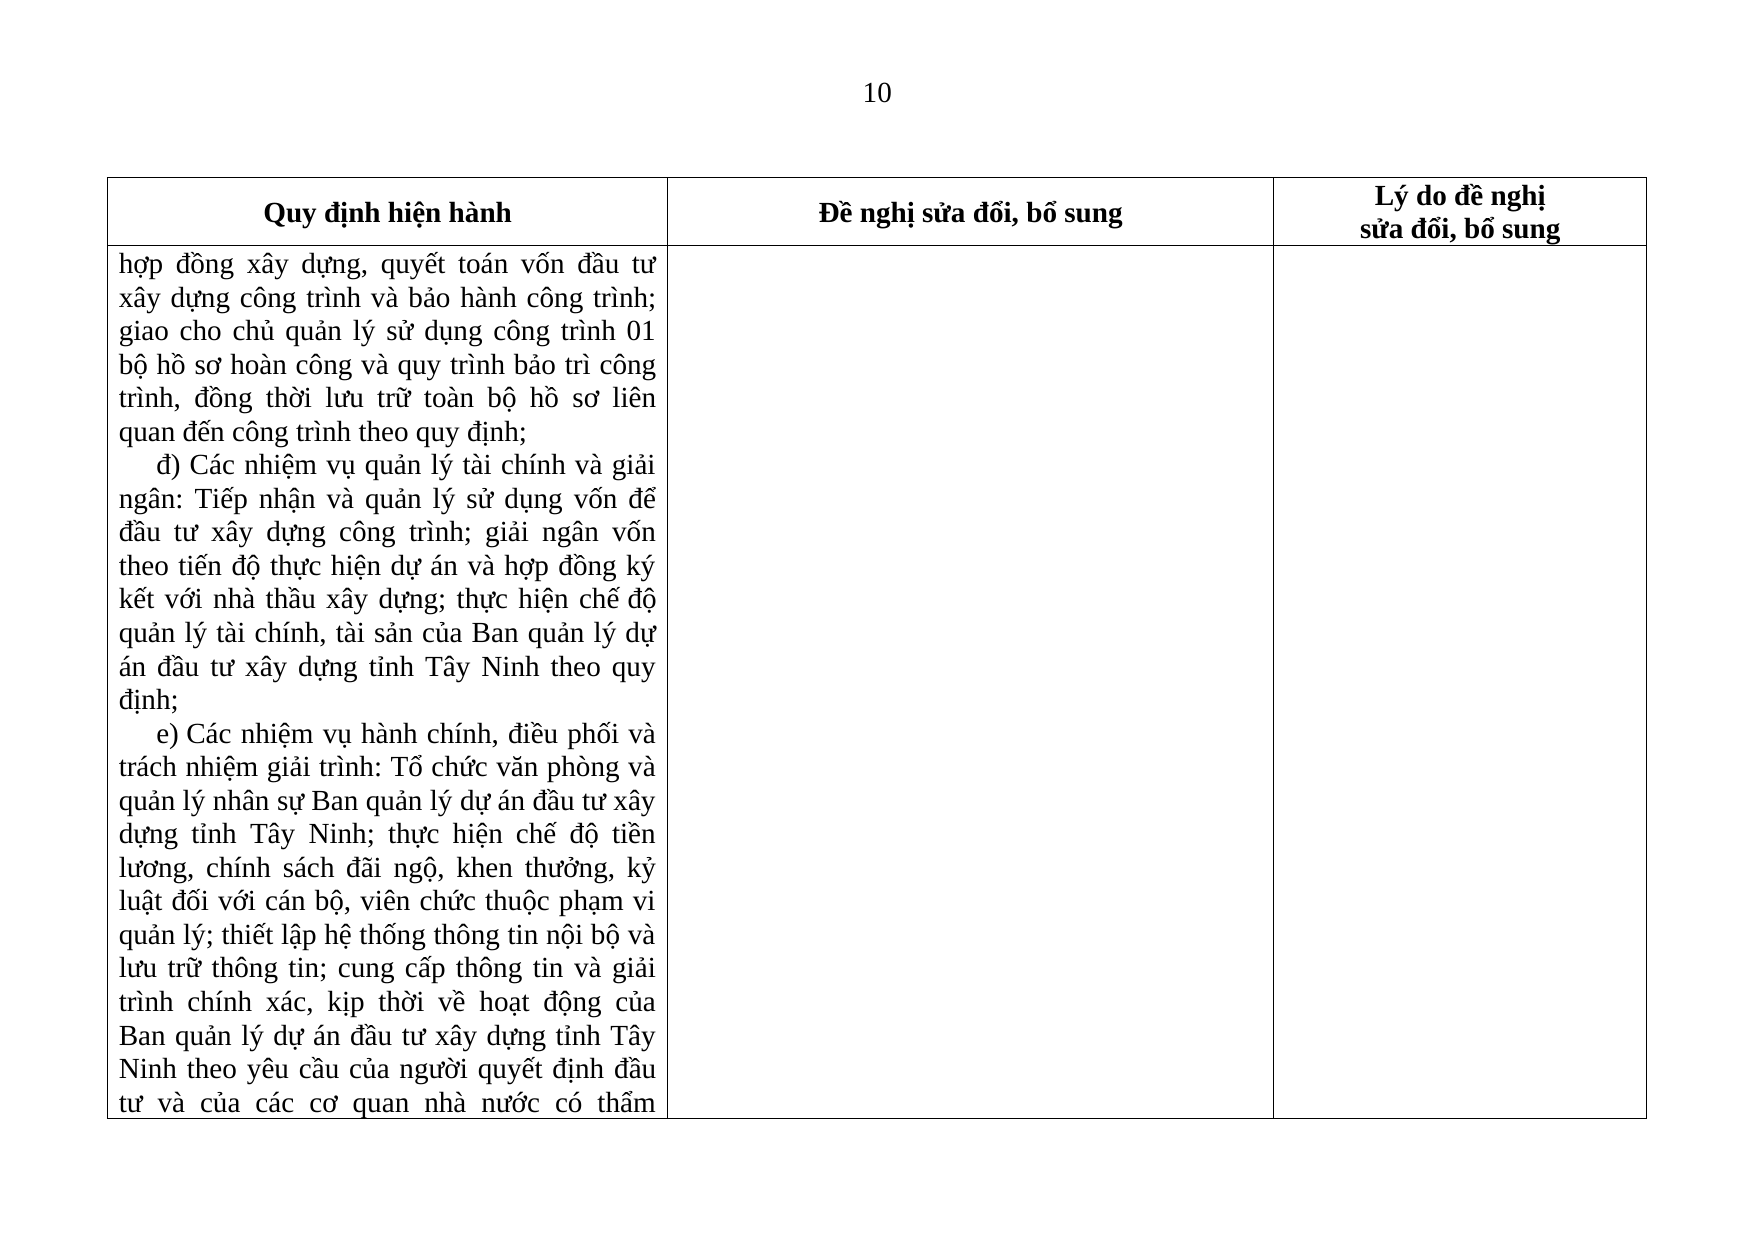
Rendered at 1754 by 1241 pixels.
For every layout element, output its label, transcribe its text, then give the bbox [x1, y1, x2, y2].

table_header Quy định hiện hành [108, 178, 667, 245]
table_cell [668, 246, 1273, 1118]
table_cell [108, 246, 667, 1118]
table_header Lý do đề nghị sửa đổi, bổ sung [1274, 178, 1646, 245]
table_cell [1274, 246, 1646, 1118]
table_header Đề nghị sửa đổi, bổ sung [668, 178, 1273, 245]
